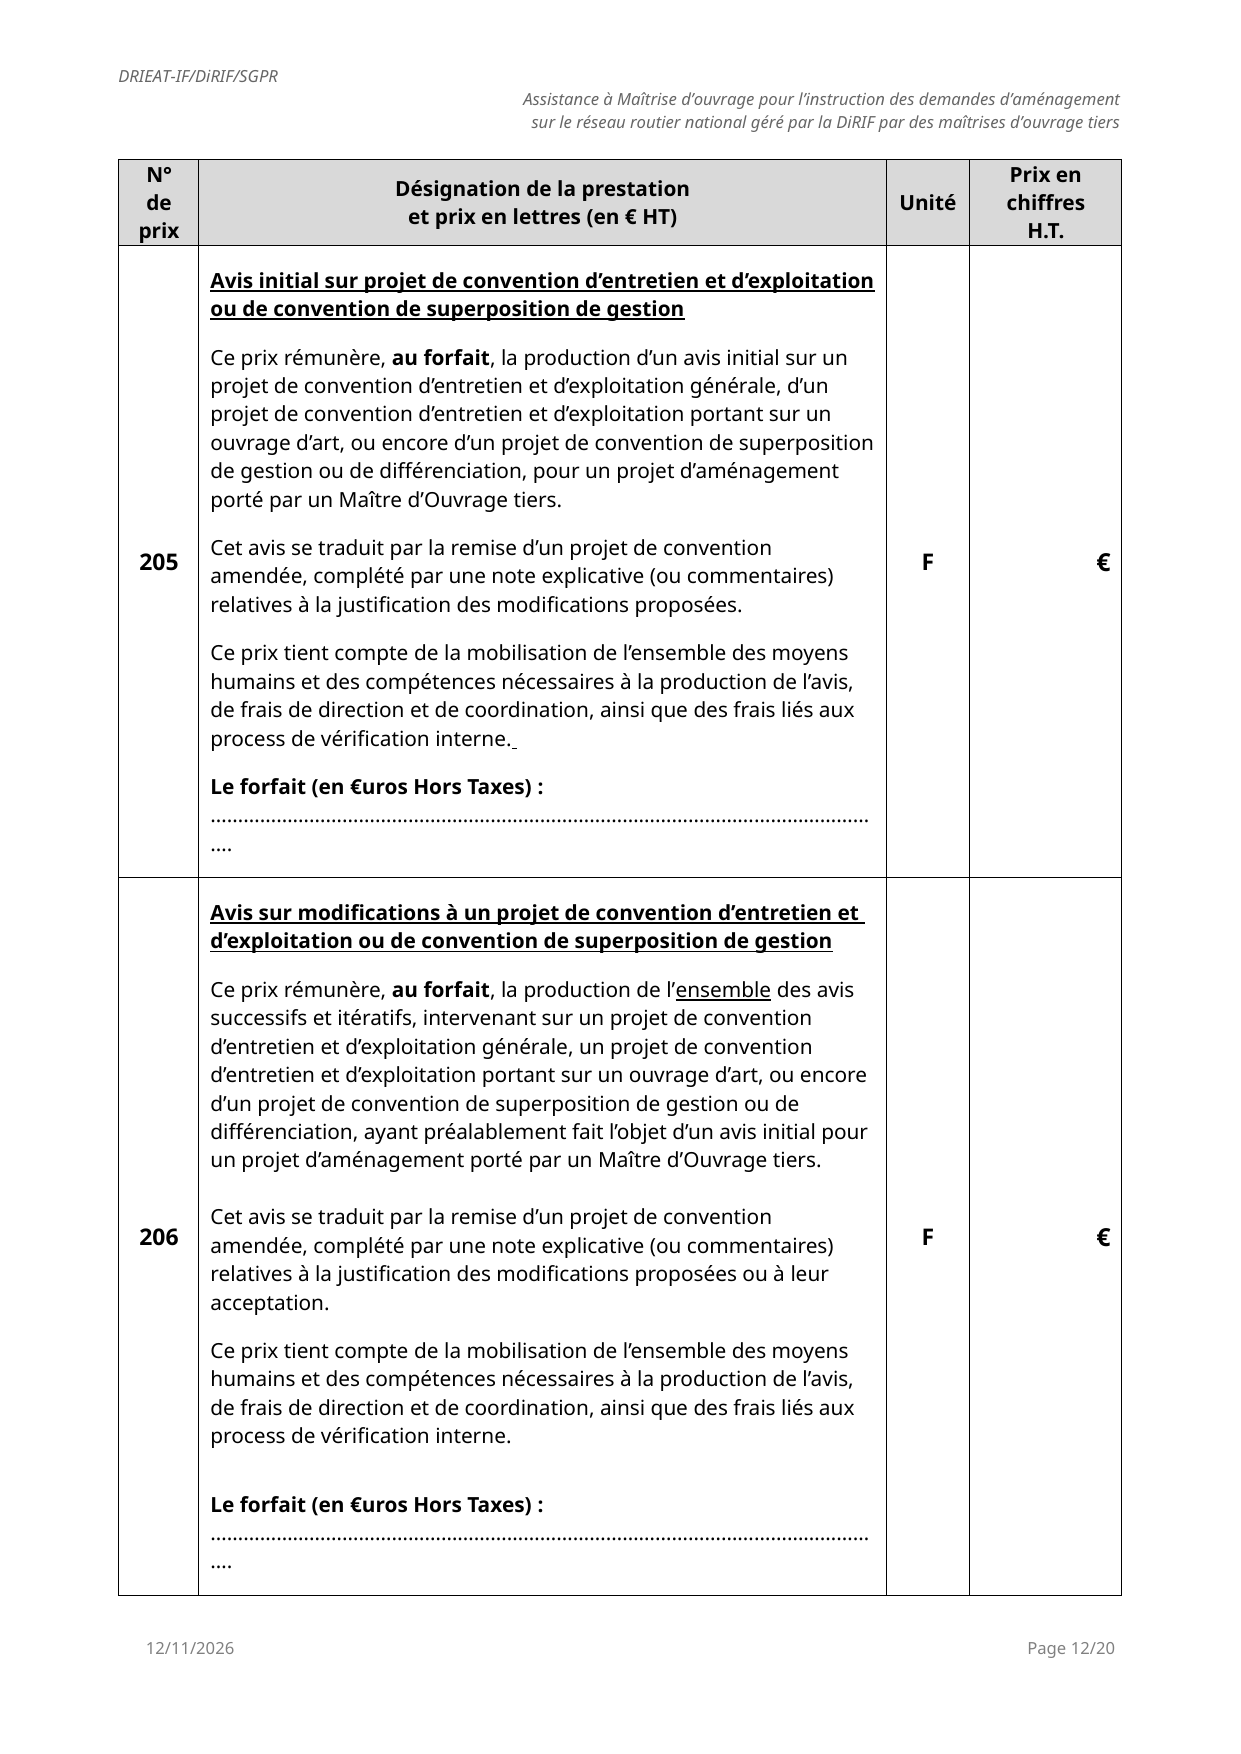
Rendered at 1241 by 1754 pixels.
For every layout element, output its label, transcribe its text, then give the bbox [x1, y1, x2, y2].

table_cell 206 [119, 878, 198, 1595]
table_cell F [887, 878, 969, 1595]
table_cell F [887, 246, 969, 877]
table_header Désignation de la prestation et prix en lettres (en € HT) [199, 160, 886, 245]
table_header Prix en chiffres H.T. [970, 160, 1121, 245]
table_cell € [970, 246, 1121, 877]
table_cell Avis sur modifications à un projet de convention d’entretien et d’exploitation ou de convention de superposition de gestion Ce prix rémunère, au forfait, la production de l’ensemble des avis successifs et itératifs, intervenant sur un projet de convention d’entretien et d’exploitation générale, un projet de convention d’entretien et d’exploitation portant sur un ouvrage d’art, ou encore d’un projet de convention de superposition de gestion ou de différenciation, ayant préalablement fait l’objet d’un avis initial pour un projet d’aménagement porté par un Maître d’Ouvrage tiers. Cet avis se traduit par la remise d’un projet de convention amendée, complété par une note explicative (ou commentaires) relatives à la justification des modifications proposées ou à leur acceptation. Ce prix tient compte de la mobilisation de l’ensemble des moyens humains et des compétences nécessaires à la production de l’avis, de frais de direction et de coordination, ainsi que des frais liés aux process de vérification interne. Le forfait (en €uros Hors Taxes) : ……………………………………………………………………………………………………………. [199, 878, 886, 1595]
table_header Unité [887, 160, 969, 245]
table_cell 205 [119, 246, 198, 877]
table_cell € [970, 878, 1121, 1595]
table_cell Avis initial sur projet de convention d’entretien et d’exploitation ou de convention de superposition de gestion Ce prix rémunère, au forfait, la production d’un avis initial sur un projet de convention d’entretien et d’exploitation générale, d’un projet de convention d’entretien et d’exploitation portant sur un ouvrage d’art, ou encore d’un projet de convention de superposition de gestion ou de différenciation, pour un projet d’aménagement porté par un Maître d’Ouvrage tiers. Cet avis se traduit par la remise d’un projet de convention amendée, complété par une note explicative (ou commentaires) relatives à la justification des modifications proposées. Ce prix tient compte de la mobilisation de l’ensemble des moyens humains et des compétences nécessaires à la production de l’avis, de frais de direction et de coordination, ainsi que des frais liés aux process de vérification interne. Le forfait (en €uros Hors Taxes) : ……………………………………………………………………………………………………………. [199, 246, 886, 877]
table_header N° de prix [119, 160, 198, 245]
